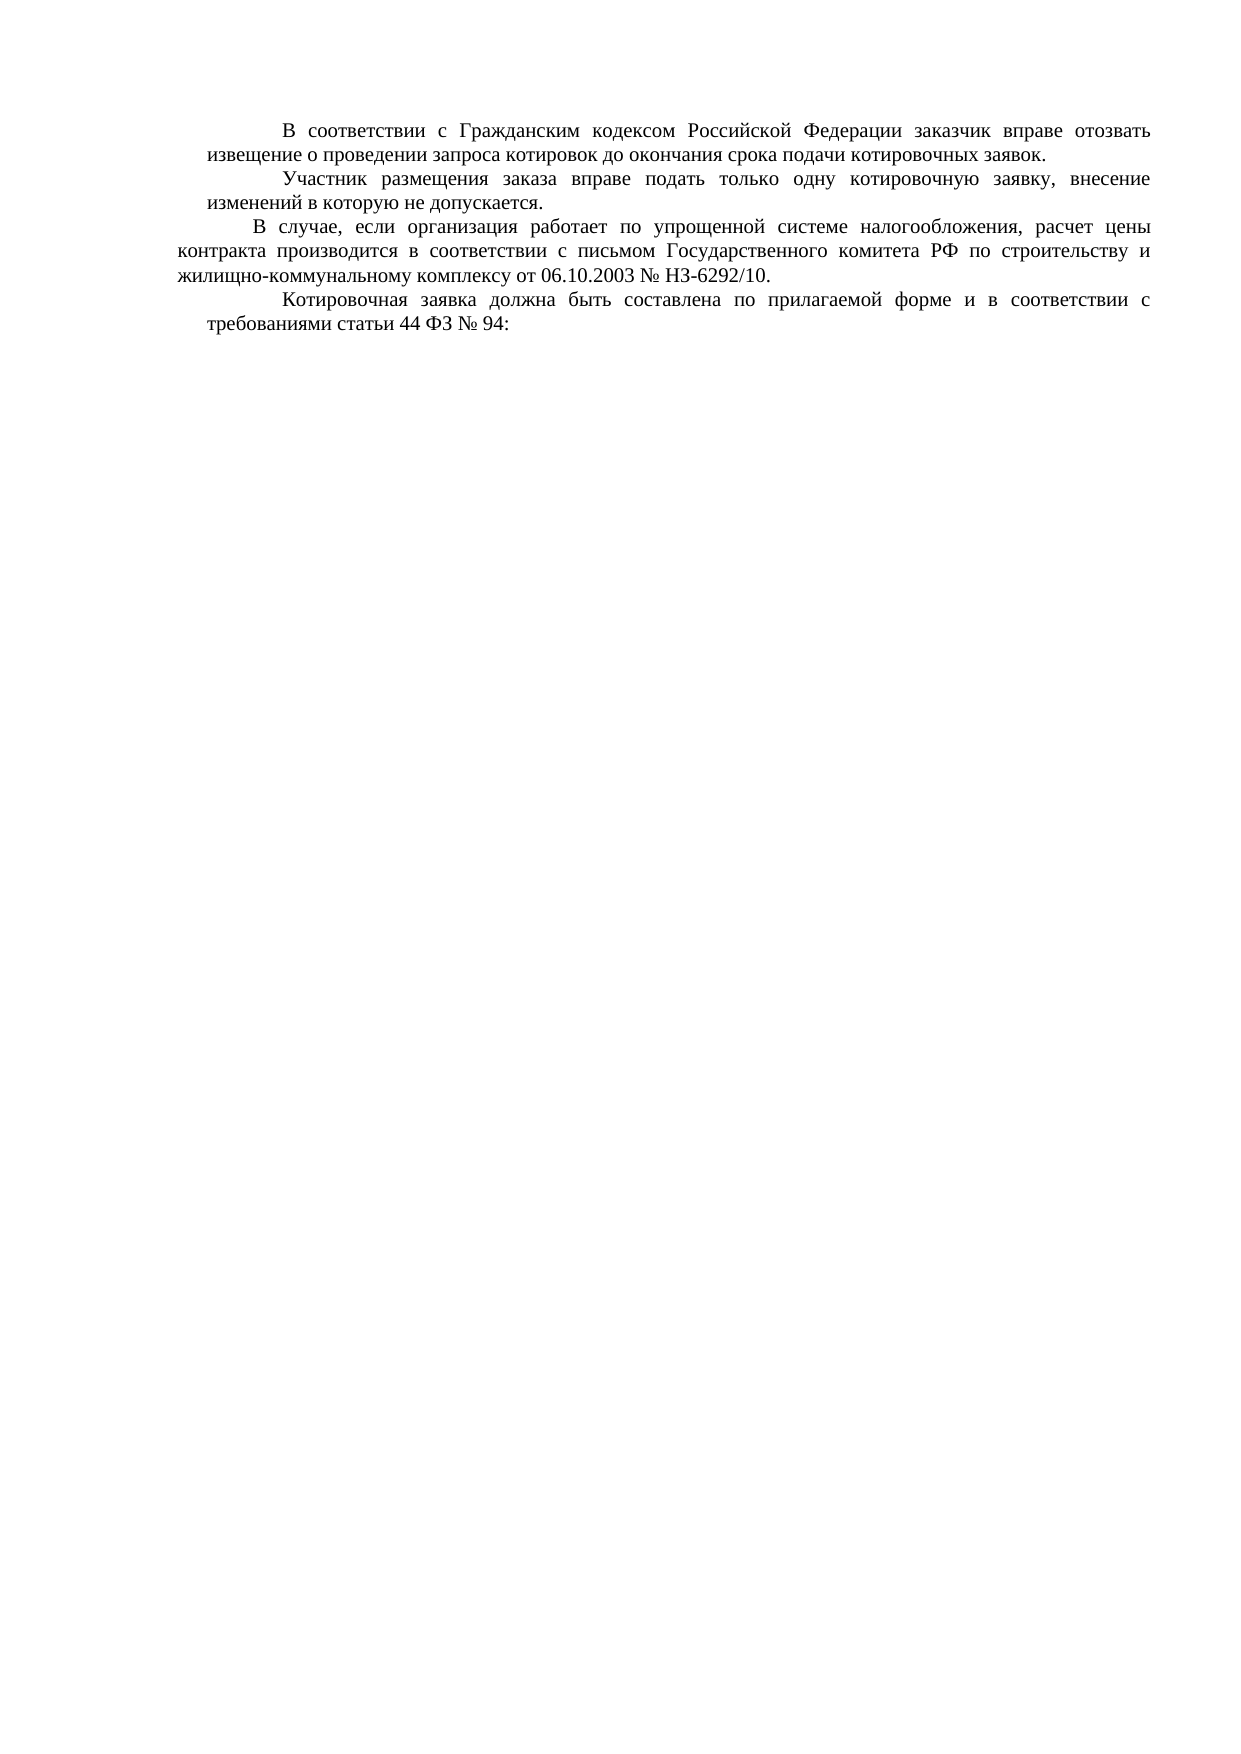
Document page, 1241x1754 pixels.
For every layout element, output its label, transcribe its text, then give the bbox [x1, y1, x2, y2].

title В соответствии с Гражданским кодексом Российской Федерации заказчик вправе отозвать извещение о проведении запроса котировок до окончания срока подачи котировочных заявок. [207, 118, 1152, 166]
title Котировочная заявка должна быть составлена по прилагаемой форме и в соответствии с требованиями статьи 44 ФЗ № 94: [207, 287, 1152, 335]
text В случае, если организация работает по упрощенной системе налогообложения, расчет цены контракта производится в соответствии с письмом Государственного комитета РФ по строительству и жилищно-коммунальному комплексу от 06.10.2003 № НЗ-6292/10. [177, 214, 1152, 287]
title Участник размещения заказа вправе подать только одну котировочную заявку, внесение изменений в которую не допускается. [207, 166, 1152, 214]
